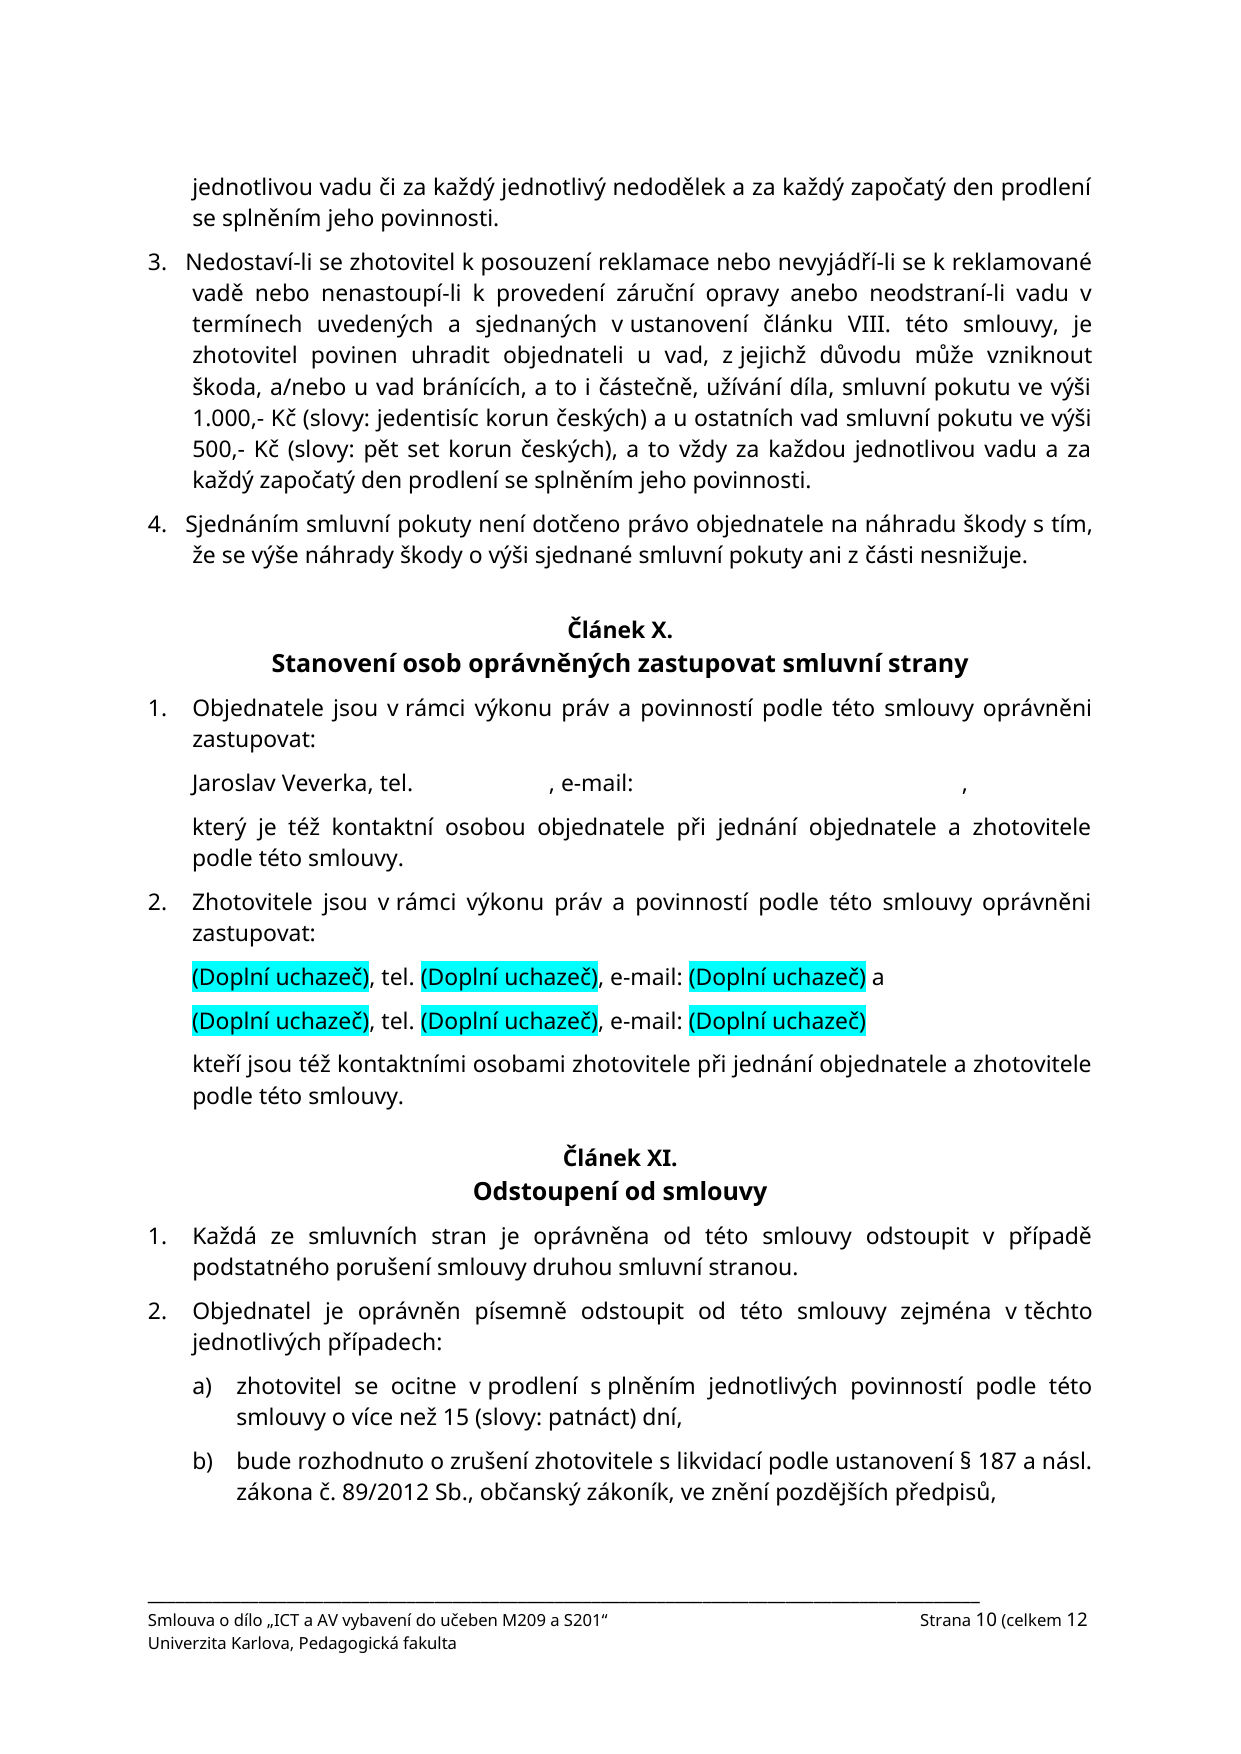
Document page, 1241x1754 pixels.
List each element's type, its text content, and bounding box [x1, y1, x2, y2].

text Článek X. [148, 614, 1093, 646]
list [148, 171, 1093, 233]
list Nedostaví-li se zhotovitel k posouzení reklamace nebo nevyjádří-li se k reklamované vadě nebo nenastoupí-li k provedení záruční opravy anebo neodstraní-li vadu v termínech uvedených a sjednaných v ustanovení článku VIII. této smlouvy, je zhotovitel povinen uhradit objednateli u vad, z jejichž důvodu může vzniknout škoda, a/nebo u vad bránících, a to i částečně, užívání díla, smluvní pokutu ve výši 1.000,- Kč (slovy: jedentisíc korun českých) a u ostatních vad smluvní pokutu ve výši 500,- Kč (slovy: pět set korun českých), a to vždy za každou jednotlivou vadu a za každý započatý den prodlení se splněním jeho povinnosti. [148, 246, 1093, 496]
text kteří jsou též kontaktními osobami zhotovitele při jednání objednatele a zhotovitele podle této smlouvy. [192, 1048, 1093, 1111]
subtitle Stanovení osob oprávněných zastupovat smluvní strany [148, 646, 1093, 679]
text (Doplní uchazeč), tel. (Doplní uchazeč), e-mail: (Doplní uchazeč) [192, 1004, 1093, 1036]
text který je též kontaktní osobou objednatele při jednání objednatele a zhotovitele podle této smlouvy. [192, 811, 1093, 873]
list zhotovitel se ocitne v prodlení s plněním jednotlivých povinností podle této smlouvy o více než 15 (slovy: patnáct) dní, [192, 1370, 1093, 1432]
list Zhotovitele jsou v rámci výkonu práv a povinností podle této smlouvy oprávněni zastupovat: [148, 886, 1093, 948]
list Objednatel je oprávněn písemně odstoupit od této smlouvy zejména v těchto jednotlivých případech: [148, 1295, 1093, 1357]
list bude rozhodnuto o zrušení zhotovitele s likvidací podle ustanovení § 187 a násl. zákona č. 89/2012 Sb., občanský zákoník, ve znění pozdějších předpisů, [192, 1445, 1093, 1507]
text (Doplní uchazeč), tel. (Doplní uchazeč), e-mail: (Doplní uchazeč) a [866, 961, 1093, 992]
text Článek XI. [148, 1142, 1093, 1173]
text Jaroslav Veverka, tel. 725 243 171, e-mail:jaroslav.veverka@pedf.cuni.cz , [192, 767, 1093, 798]
list Sjednáním smluvní pokuty není dotčeno právo objednatele na náhradu škody s tím, že se výše náhrady škody o výši sjednané smluvní pokuty ani z části nesnižuje. [148, 508, 1093, 571]
subtitle Odstoupení od smlouvy [148, 1173, 1093, 1207]
list Každá ze smluvních stran je oprávněna od této smlouvy odstoupit v případě podstatného porušení smlouvy druhou smluvní stranou. [148, 1220, 1093, 1282]
list Objednatele jsou v rámci výkonu práv a povinností podle této smlouvy oprávněni zastupovat: [148, 692, 1093, 754]
